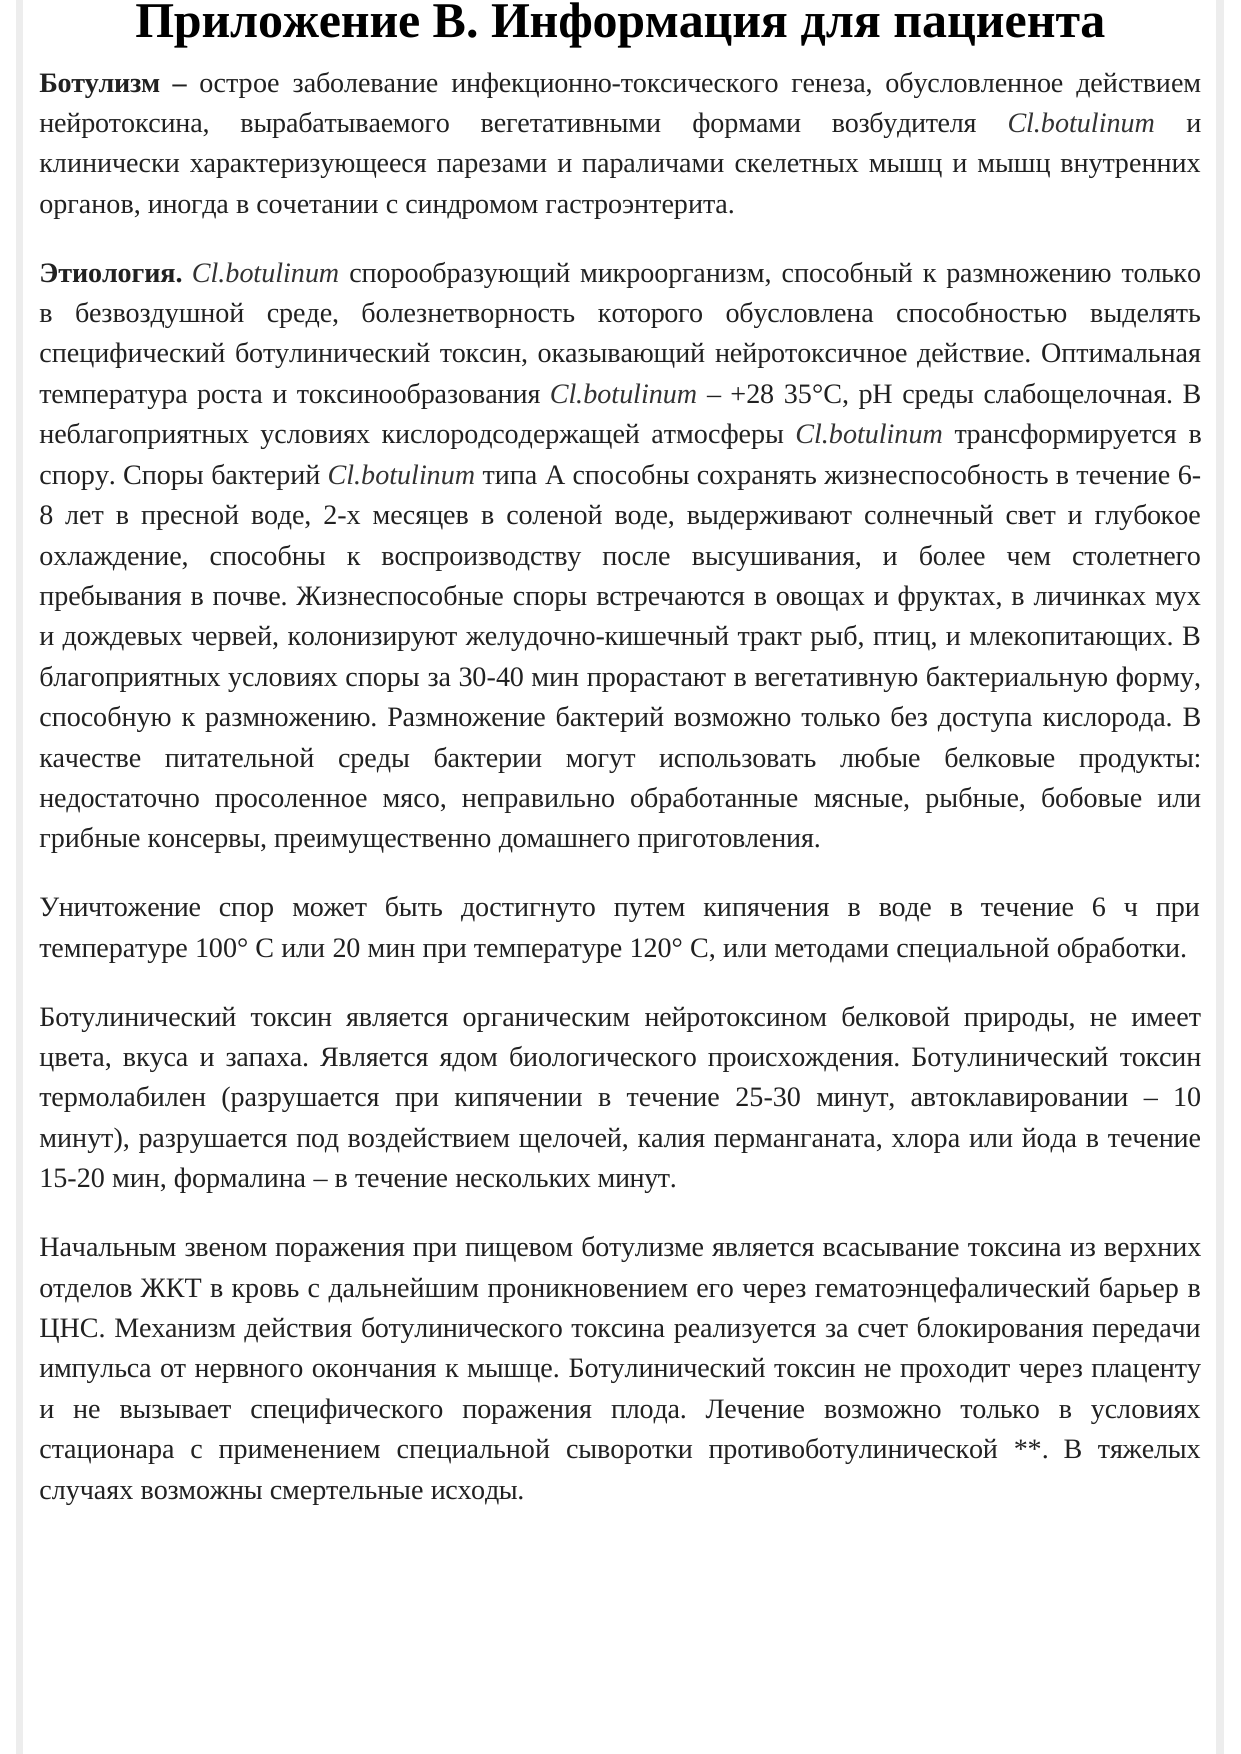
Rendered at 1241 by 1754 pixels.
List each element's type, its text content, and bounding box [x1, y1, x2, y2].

text Ботулизм – острое заболевание инфекционно-токсического генеза, обусловленное действием нейротоксина, вырабатываемого вегетативными формами возбудителя Сl.bоtulinum и клинически характеризующееся парезами и параличами скелетных мышц и мышц внутренних органов, иногда в сочетании с синдромом гастроэнтерита. [39, 66, 1201, 219]
text Начальным звеном поражения при пищевом ботулизме является всасывание токсина из верхних отделов ЖКТ в кровь с дальнейшим проникновением его через гематоэнцефалический барьер в ЦНС. Механизм действия ботулинического токсина реализуется за счет блокирования передачи импульса от нервного окончания к мышце. Ботулинический токсин не проходит через плаценту и не вызывает специфического поражения плода. Лечение возможно только в условиях стационара с применением специальной сыворотки противоботулинической **. В тяжелых случаях возможны смертельные исходы. [39, 1230, 1201, 1505]
text Ботулинический токсин является органическим нейротоксином белковой природы, не имеет цвета, вкуса и запаха. Является ядом биологического происхождения. Ботулинический токсин термолабилен (разрушается при кипячении в течение 25-30 минут, автоклавировании – 10 минут), разрушается под воздействием щелочей, калия перманганата, хлора или йода в течение 15-20 мин, формалина – в течение нескольких минут. [39, 1000, 1201, 1194]
text Этиология. Сl.bоtulinum спорообразующий микроорганизм, способный к размножению только в безвоздушной среде, болезнетворность которого обусловлена способностью выделять специфический ботулинический токсин, оказывающий нейротоксичное действие. Оптимальная температура роста и токсинообразования Сl.bоtulinum – +28 35°С, рН среды слабощелочная. В неблагоприятных условиях кислородсодержащей атмосферы Сl.bоtulinum трансформируется в спору. Споры бактерий Сl.bоtulinum типа А способны сохранять жизнеспособность в течение 6- 8 лет в пресной воде, 2-х месяцев в соленой воде, выдерживают солнечный свет и глубокое охлаждение, способны к воспроизводству после высушивания, и более чем столетнего пребывания в почве. Жизнеспособные споры встречаются в овощах и фруктах, в личинках мух и дождевых червей, колонизируют желудочно-кишечный тракт рыб, птиц, и млекопитающих. В благоприятных условиях споры за 30-40 мин прорастают в вегетативную бактериальную форму, способную к размножению. Размножение бактерий возможно только без доступа кислорода. В качестве питательной среды бактерии могут использовать любые белковые продукты: недостаточно просоленное мясо, неправильно обработанные мясные, рыбные, бобовые или грибные консервы, преимущественно домашнего приготовления. [39, 256, 1201, 854]
subtitle Приложение В. Информация для пациента [133, 0, 1107, 46]
text Уничтожение спор может быть достигнуто путем кипячения в воде в течение 6 ч при температуре 100° С или 20 мин при температуре 120° С, или методами специальной обработки. [39, 890, 1201, 963]
